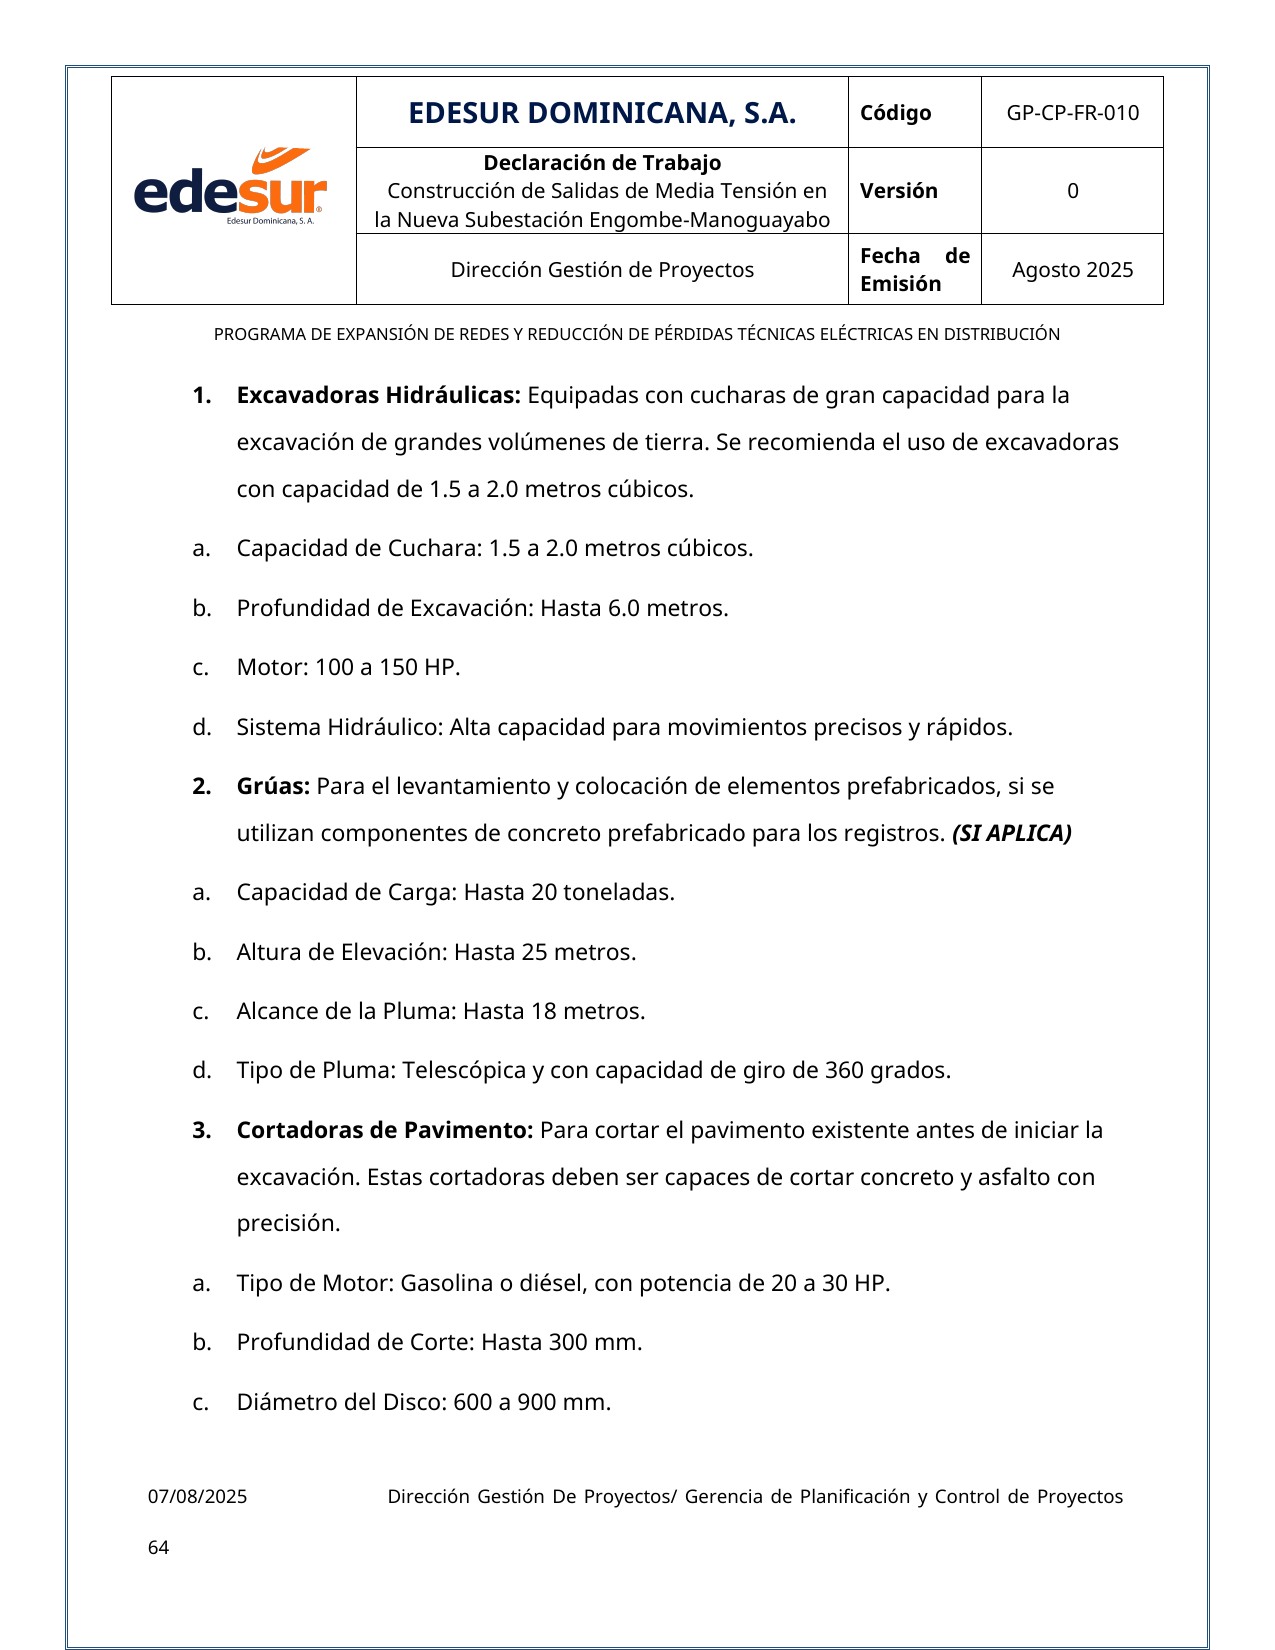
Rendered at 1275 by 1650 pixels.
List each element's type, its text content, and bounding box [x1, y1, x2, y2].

list Altura de Elevación: Hasta 25 metros. [192, 935, 1127, 967]
list Tipo de Motor: Gasolina o diésel, con potencia de 20 a 30 HP. [192, 1267, 1127, 1298]
list Capacidad de Carga: Hasta 20 toneladas. [192, 876, 1127, 907]
picture [120, 139, 343, 230]
list Motor: 100 a 150 HP. [192, 651, 1127, 682]
list Profundidad de Excavación: Hasta 6.0 metros. [192, 592, 1127, 623]
list Tipo de Pluma: Telescópica y con capacidad de giro de 360 grados. [192, 1054, 1127, 1085]
list Diámetro del Disco: 600 a 900 mm. [192, 1385, 1127, 1417]
list Grúas: Para el levantamiento y colocación de elementos prefabricados, si se utilizan componentes de concreto prefabricado para los registros. (SI APLICA) [192, 770, 1127, 848]
list Sistema Hidráulico: Alta capacidad para movimientos precisos y rápidos. [192, 710, 1127, 742]
list Capacidad de Cuchara: 1.5 a 2.0 metros cúbicos. [192, 532, 1127, 563]
list Excavadoras Hidráulicas: Equipadas con cucharas de gran capacidad para la excavación de grandes volúmenes de tierra. Se recomienda el uso de excavadoras con capacidad de 1.5 a 2.0 metros cúbicos. [192, 379, 1127, 504]
list Alcance de la Pluma: Hasta 18 metros. [192, 995, 1127, 1026]
list Profundidad de Corte: Hasta 300 mm. [192, 1326, 1127, 1357]
list Cortadoras de Pavimento: Para cortar el pavimento existente antes de iniciar la excavación. Estas cortadoras deben ser capaces de cortar concreto y asfalto con precisión. [192, 1113, 1127, 1238]
